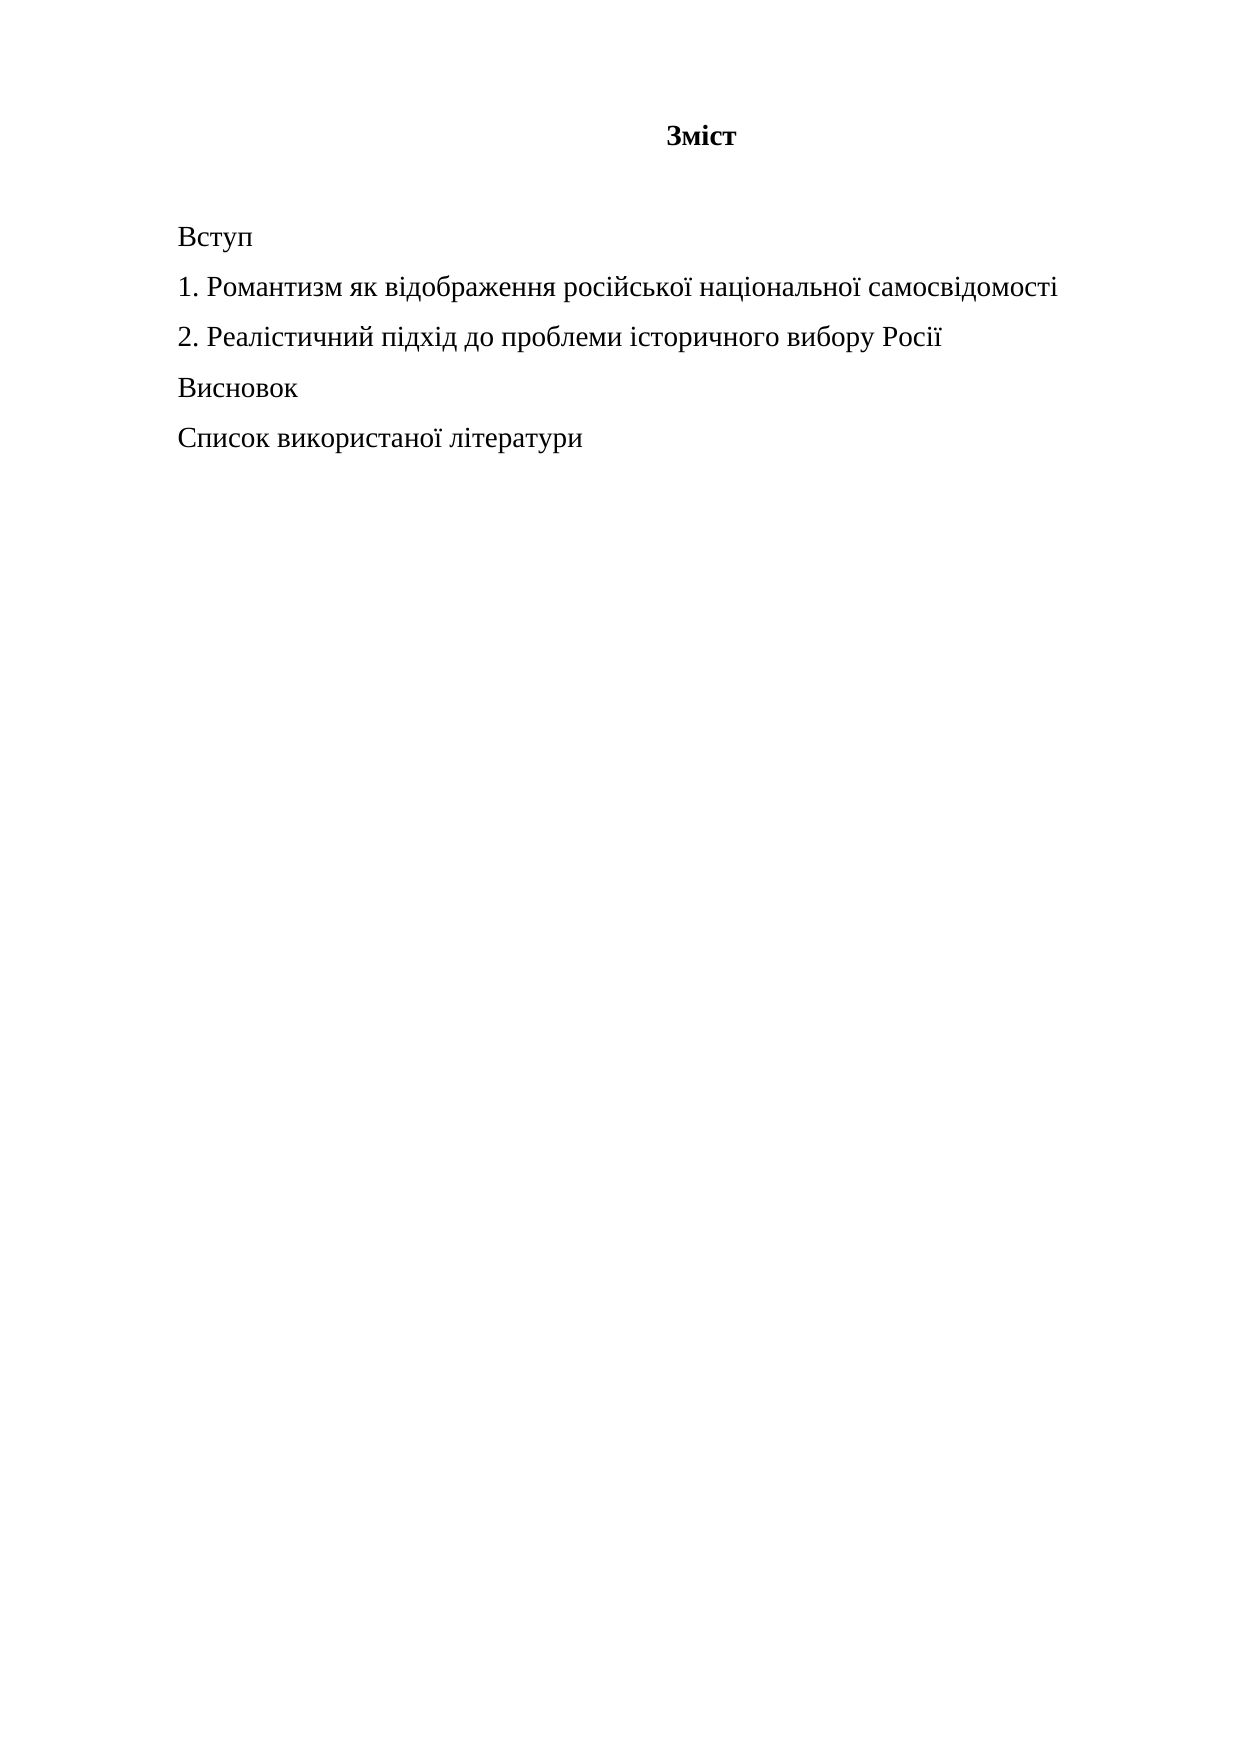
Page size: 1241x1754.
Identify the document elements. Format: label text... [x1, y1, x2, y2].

text Список використаної літератури [177, 420, 1152, 453]
text 1. Романтизм як відображення російської національної самосвідомості [177, 269, 1152, 303]
text Зміст [177, 118, 1152, 152]
text Висновок [177, 370, 1152, 403]
text 2. Реалістичний підхід до проблеми історичного вибору Росії [177, 319, 1152, 353]
text Вступ [177, 219, 1152, 252]
